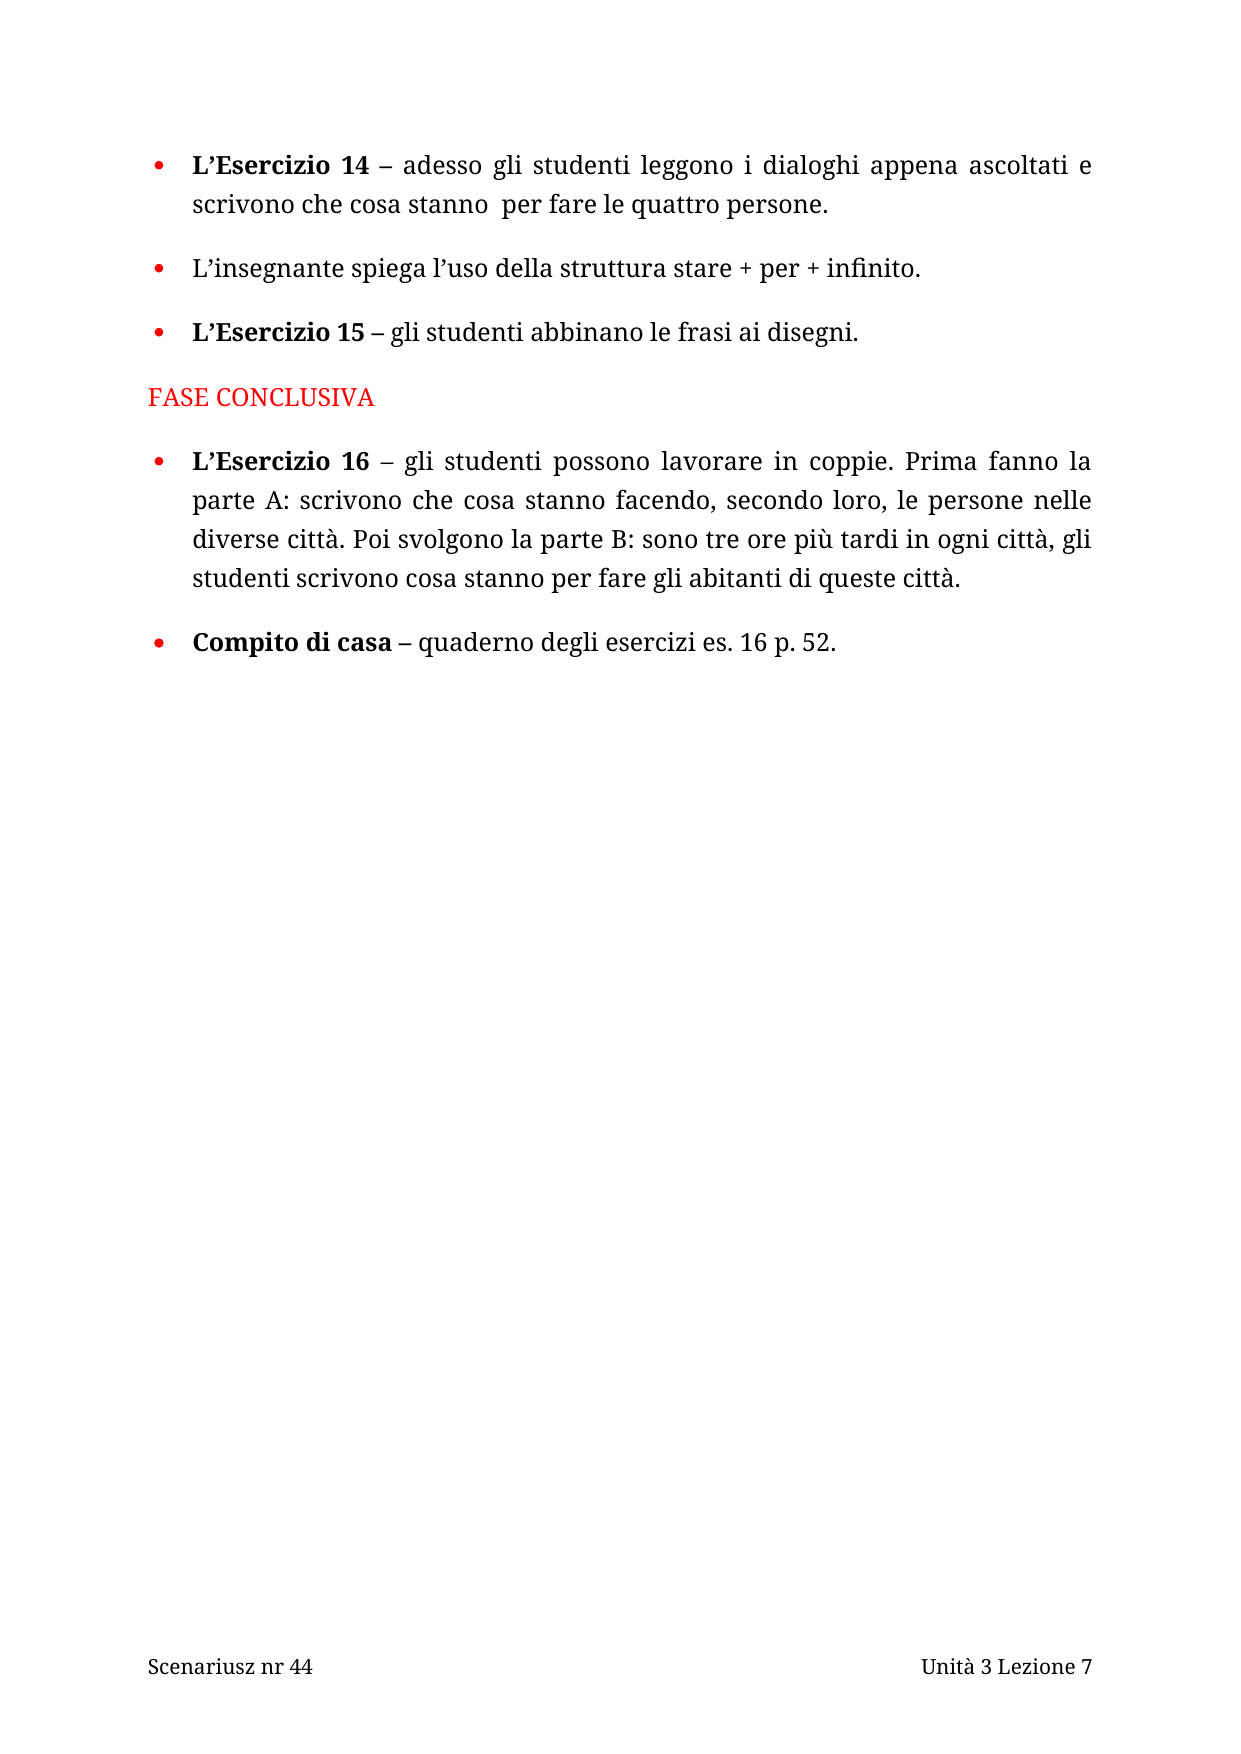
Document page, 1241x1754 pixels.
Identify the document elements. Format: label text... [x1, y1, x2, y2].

list L’Esercizio 16 – gli studenti possono lavorare in coppie. Prima fanno la parte A: scrivono che cosa stanno facendo, secondo loro, le persone nelle diverse città. Poi svolgono la parte B: sono tre ore più tardi in ogni città, gli studenti scrivono cosa stanno per fare gli abitanti di queste città. [154, 443, 1093, 595]
list L’insegnante spiega l’uso della struttura stare + per + infinito. [154, 251, 1093, 285]
list L’Esercizio 15 – gli studenti abbinano le frasi ai disegni. [154, 315, 1093, 349]
text FASE CONCLUSIVA [148, 379, 1093, 413]
list Compito di casa – quaderno degli esercizi es. 16 p. 52. [154, 625, 1093, 659]
list L’Esercizio 14 – adesso gli studenti leggono i dialoghi appena ascoltati e scrivono che cosa stanno per fare le quattro persone. [154, 148, 1093, 221]
